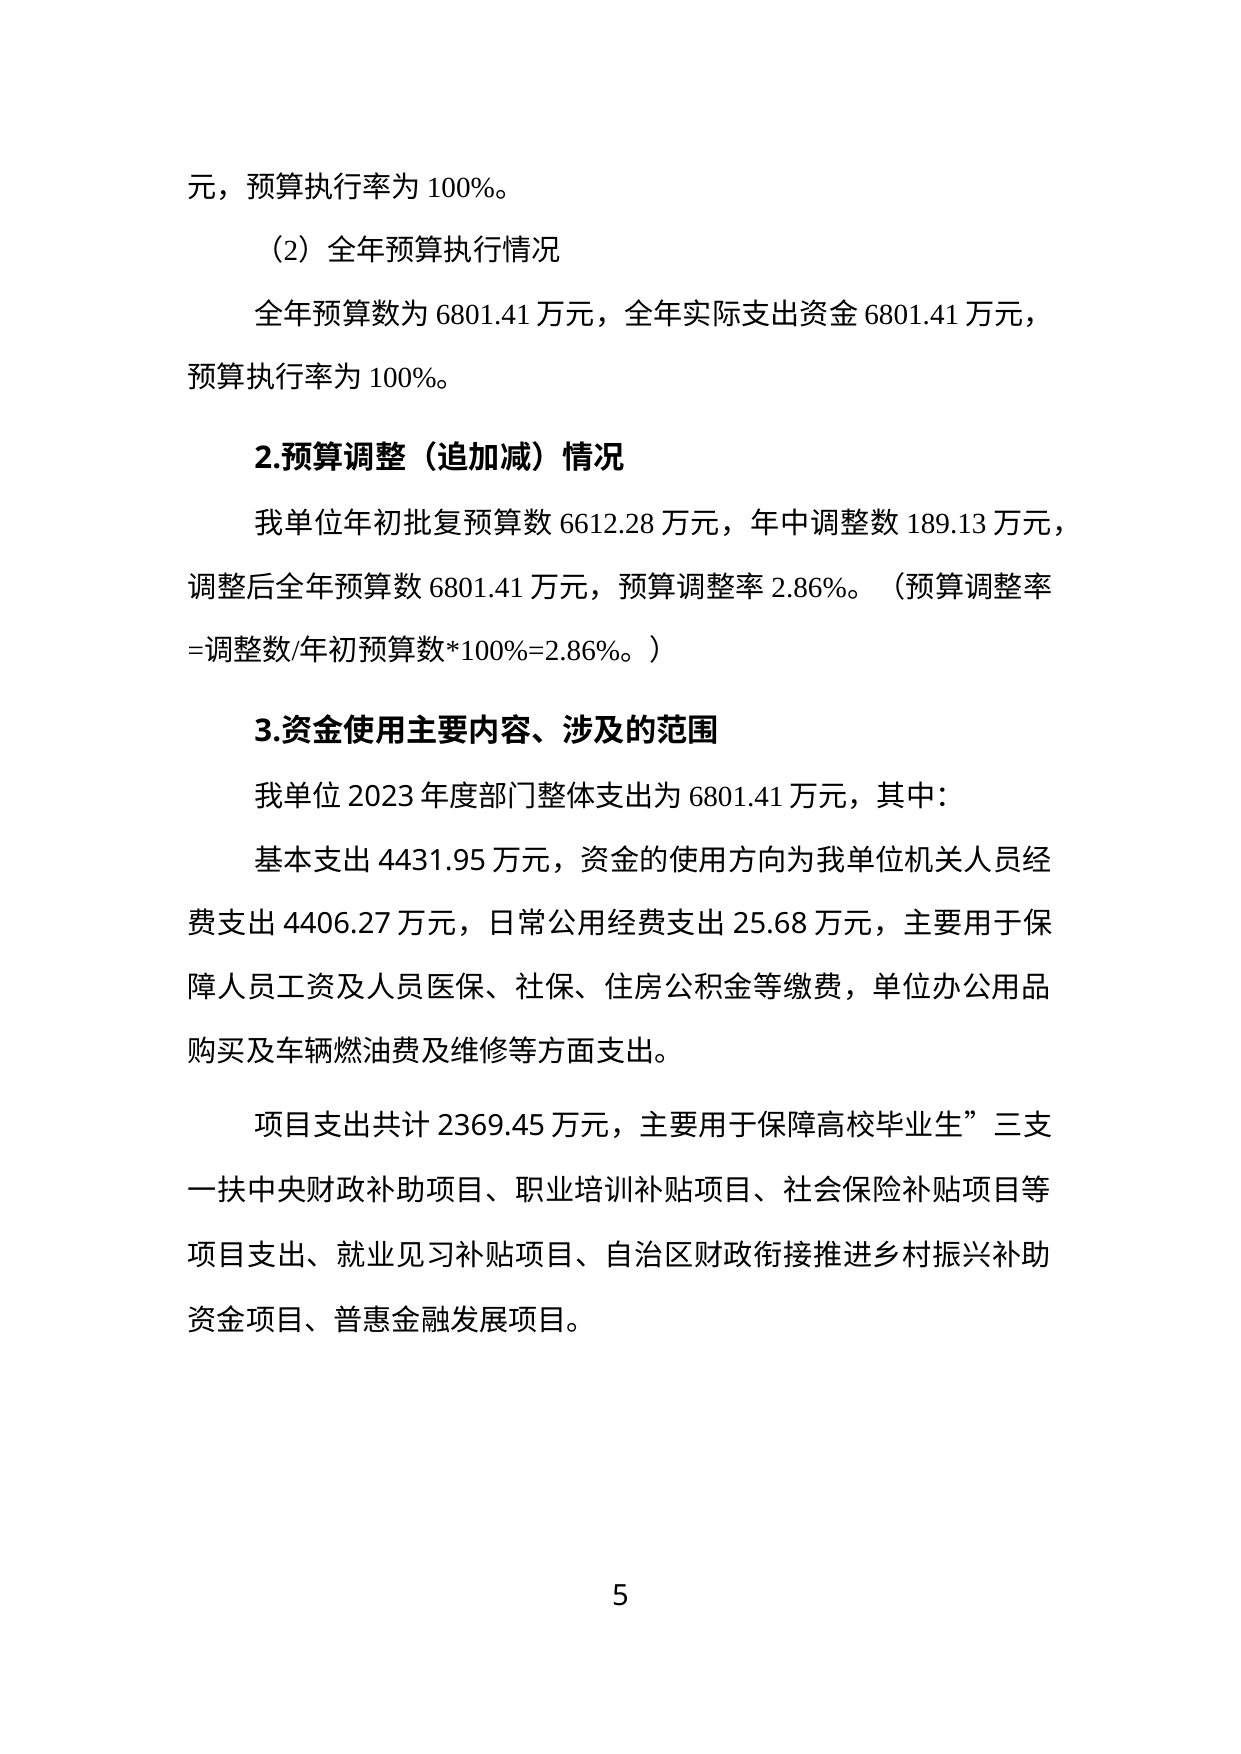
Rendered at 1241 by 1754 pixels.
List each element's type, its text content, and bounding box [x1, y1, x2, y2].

text 项目支出共计2369.45万元，主要用于保障高校毕业生”三支一扶中央财政补助项目、职业培训补贴项目、社会保险补贴项目等项目支出、就业见习补贴项目、自治区财政衔接推进乡村振兴补助资金项目、普惠金融发展项目。 [187, 1091, 1053, 1351]
subtitle 2.预算调整（追加减）情况 [187, 432, 1053, 477]
subtitle 3.资金使用主要内容、涉及的范围 [187, 705, 1053, 750]
text （2）全年预算执行情况 [187, 227, 1053, 269]
text 我单位2023年度部门整体支出为6801.41万元，其中： [187, 773, 1053, 815]
text 全年预算数为6801.41万元，全年实际支出资金6801.41万元，预算执行率为100%。 [187, 290, 1053, 396]
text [187, 163, 1053, 206]
text 基本支出4431.95万元，资金的使用方向为我单位机关人员经费支出4406.27万元，日常公用经费支出25.68万元，主要用于保障人员工资及人员医保、社保、住房公积金等缴费，单位办公用品购买及车辆燃油费及维修等方面支出。 [187, 837, 1053, 1069]
text 我单位年初批复预算数6612.28万元，年中调整数189.13万元，调整后全年预算数6801.41万元，预算调整率2.86%。（预算调整率=调整数/年初预算数*100%=2.86%。） [187, 500, 1053, 669]
